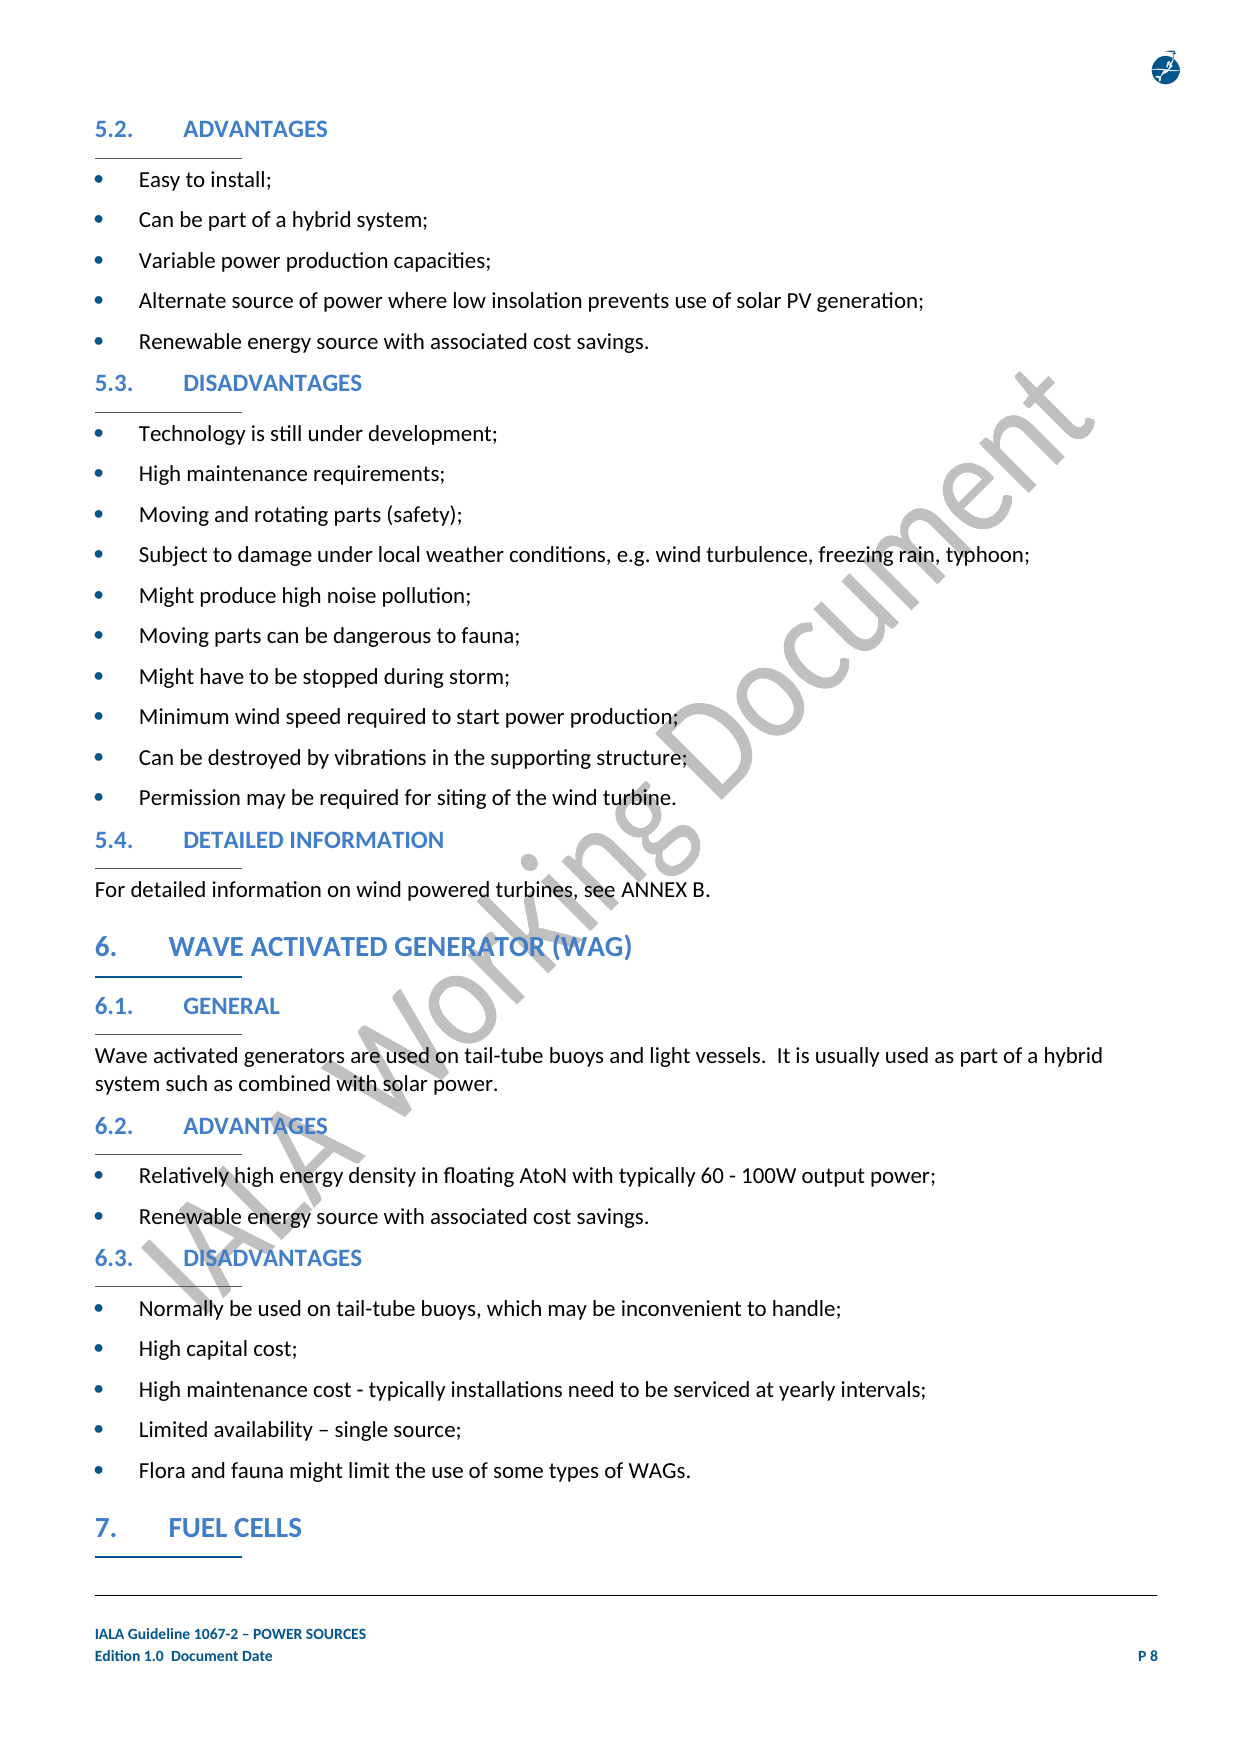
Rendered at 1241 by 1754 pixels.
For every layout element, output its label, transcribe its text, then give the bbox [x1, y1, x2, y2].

text Subject to damage under local weather conditions, e.g. wind turbulence, freezing rain, typhoon; [94, 540, 1157, 568]
text Wave activated generators are used on tail-tube buoys and light vessels. It is usually used as part of a hybrid system such as combined with solar power. [94, 1041, 1157, 1097]
text High maintenance cost - typically installations need to be serviced at yearly intervals; [94, 1375, 1157, 1403]
text For detailed information on wind powered turbines, see ANNEX B. [94, 875, 1157, 903]
subtitle FUEL CELLS [94, 1509, 1157, 1544]
subtitle Advantages [94, 113, 1157, 144]
text Might produce high noise pollution; [94, 581, 1157, 609]
text Might have to be stopped during storm; [94, 662, 1157, 690]
subtitle Detailed information [94, 824, 1157, 854]
text High capital cost; [94, 1334, 1157, 1362]
text Easy to install; [94, 165, 1157, 193]
subtitle Advantages [94, 1110, 1157, 1141]
text Renewable energy source with associated cost savings. [94, 1202, 1157, 1230]
text Can be destroyed by vibrations in the supporting structure; [94, 743, 1157, 771]
subtitle Disadvantages [94, 1242, 1157, 1273]
text Can be part of a hybrid system; [94, 205, 1157, 233]
text Minimum wind speed required to start power production; [94, 702, 1157, 731]
text Flora and fauna might limit the use of some types of WAGs. [94, 1456, 1157, 1484]
subtitle General [94, 990, 1157, 1021]
text Alternate source of power where low insolation prevents use of solar PV generation; [94, 286, 1157, 314]
text Variable power production capacities; [94, 246, 1157, 274]
text Moving parts can be dangerous to fauna; [94, 621, 1157, 649]
text High maintenance requirements; [94, 459, 1157, 487]
text Moving and rotating parts (safety); [94, 500, 1157, 528]
text Normally be used on tail-tube buoys, which may be inconvenient to handle; [94, 1294, 1157, 1322]
text Technology is still under development; [94, 419, 1157, 447]
text Renewable energy source with associated cost savings. [94, 327, 1157, 355]
text Permission may be required for siting of the wind turbine. [94, 783, 1157, 812]
text Limited availability – single source; [94, 1415, 1157, 1443]
subtitle Disadvantages [94, 367, 1157, 398]
text Relatively high energy density in floating AtoN with typically 60 - 100W output power; [94, 1161, 1157, 1189]
subtitle WAVE ACTIVATED GENERATOR (WAG) [94, 928, 1157, 964]
picture [1120, 0, 1239, 119]
